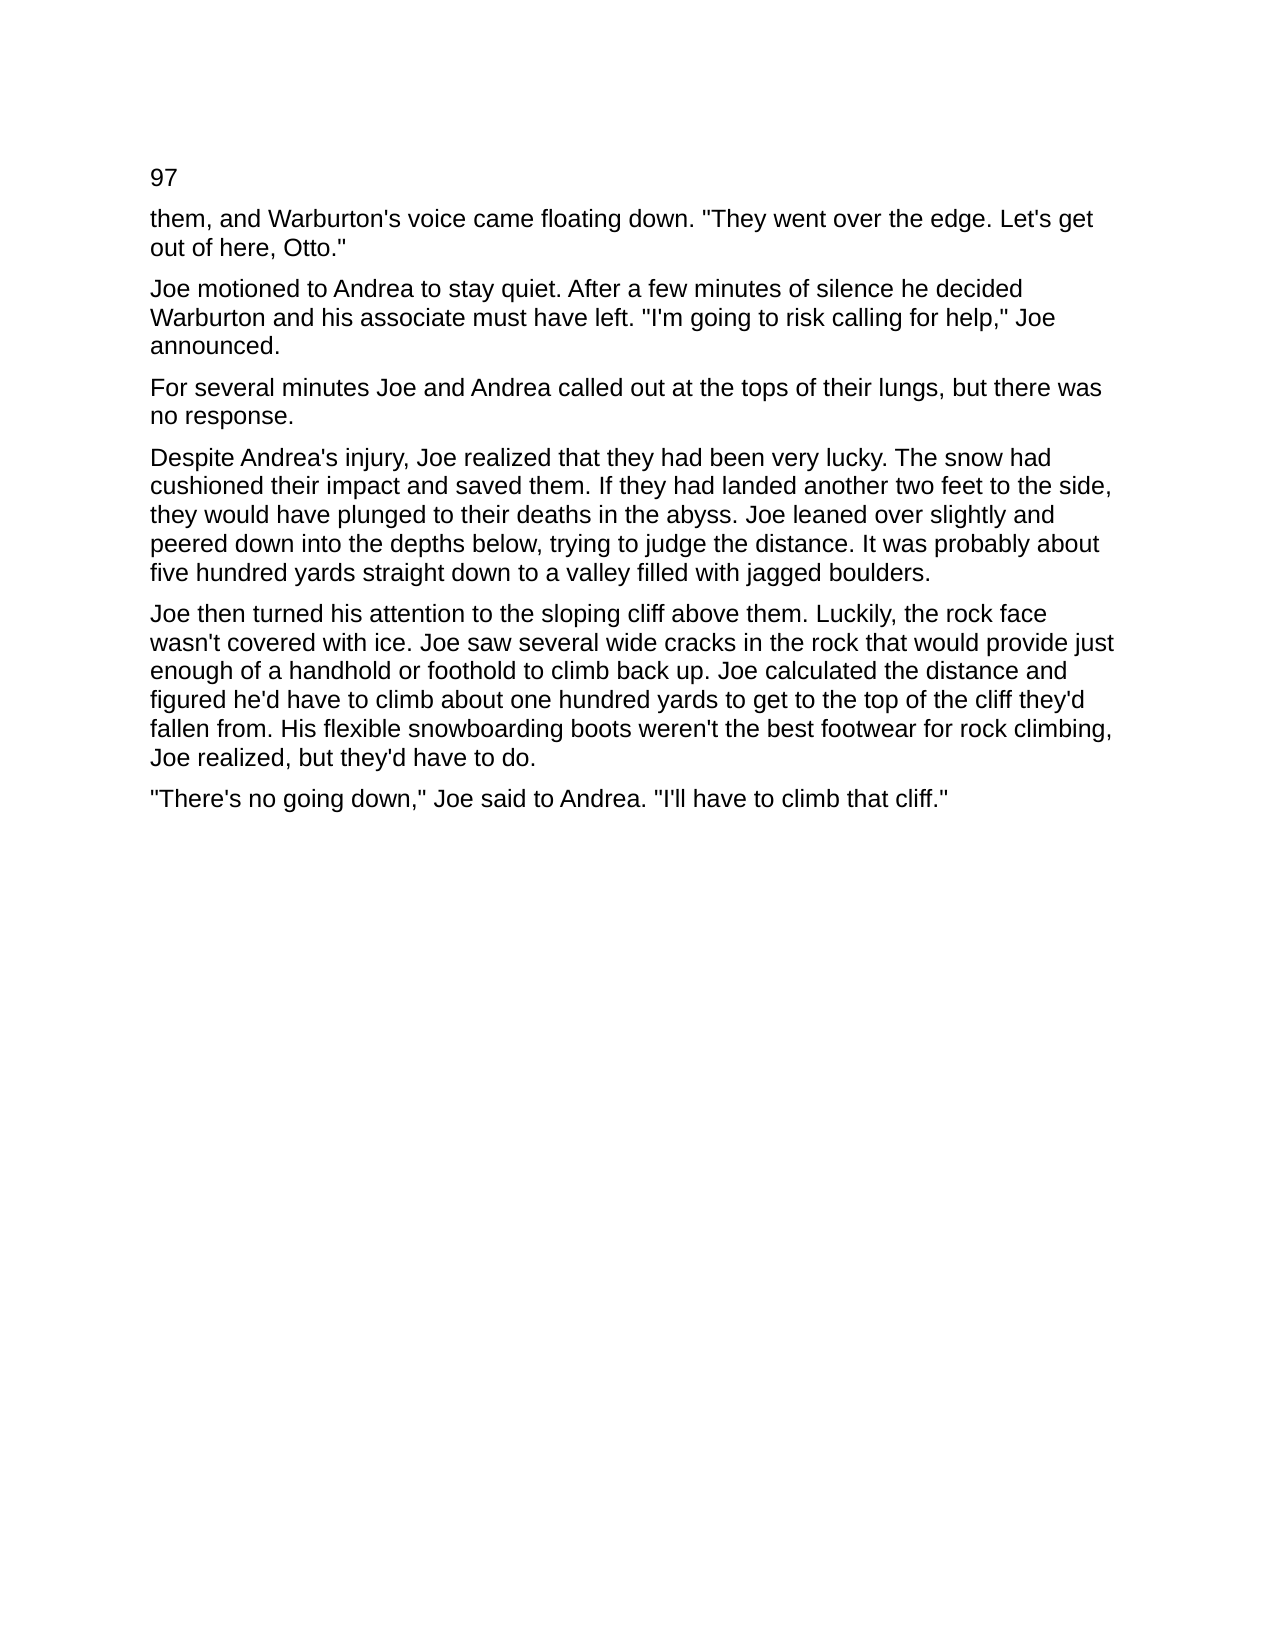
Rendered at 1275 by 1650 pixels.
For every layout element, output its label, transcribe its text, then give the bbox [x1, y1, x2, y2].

text 97 [150, 162, 1125, 191]
text Despite Andrea's injury, Joe realized that they had been very lucky. The snow had cushioned their impact and saved them. If they had landed another two feet to the side, they would have plunged to their deaths in the abyss. Joe leaned over slightly and peered down into the depths below, trying to judge the distance. It was probably about five hundred yards straight down to a valley filled with jagged boulders. [150, 442, 1125, 586]
text Joe motioned to Andrea to stay quiet. After a few minutes of silence he decided Warburton and his associate must have left. "I'm going to risk calling for help," Joe announced. [150, 274, 1125, 360]
text them, and Warburton's voice came floating down. "They went over the edge. Let's get out of here, Otto." [150, 204, 1125, 261]
text "There's no going down," Joe said to Andrea. "I'll have to climb that cliff." [150, 784, 1125, 812]
text Joe then turned his attention to the sloping cliff above them. Luckily, the rock face wasn't covered with ice. Joe saw several wide cracks in the rock that would provide just enough of a handhold or foothold to climb back up. Joe calculated the distance and figured he'd have to climb about one hundred yards to get to the top of the cliff they'd fallen from. His flexible snowboarding boots weren't the best footwear for rock climbing, Joe realized, but they'd have to do. [150, 599, 1125, 771]
text For several minutes Joe and Andrea called out at the tops of their lungs, but there was no response. [150, 372, 1125, 430]
